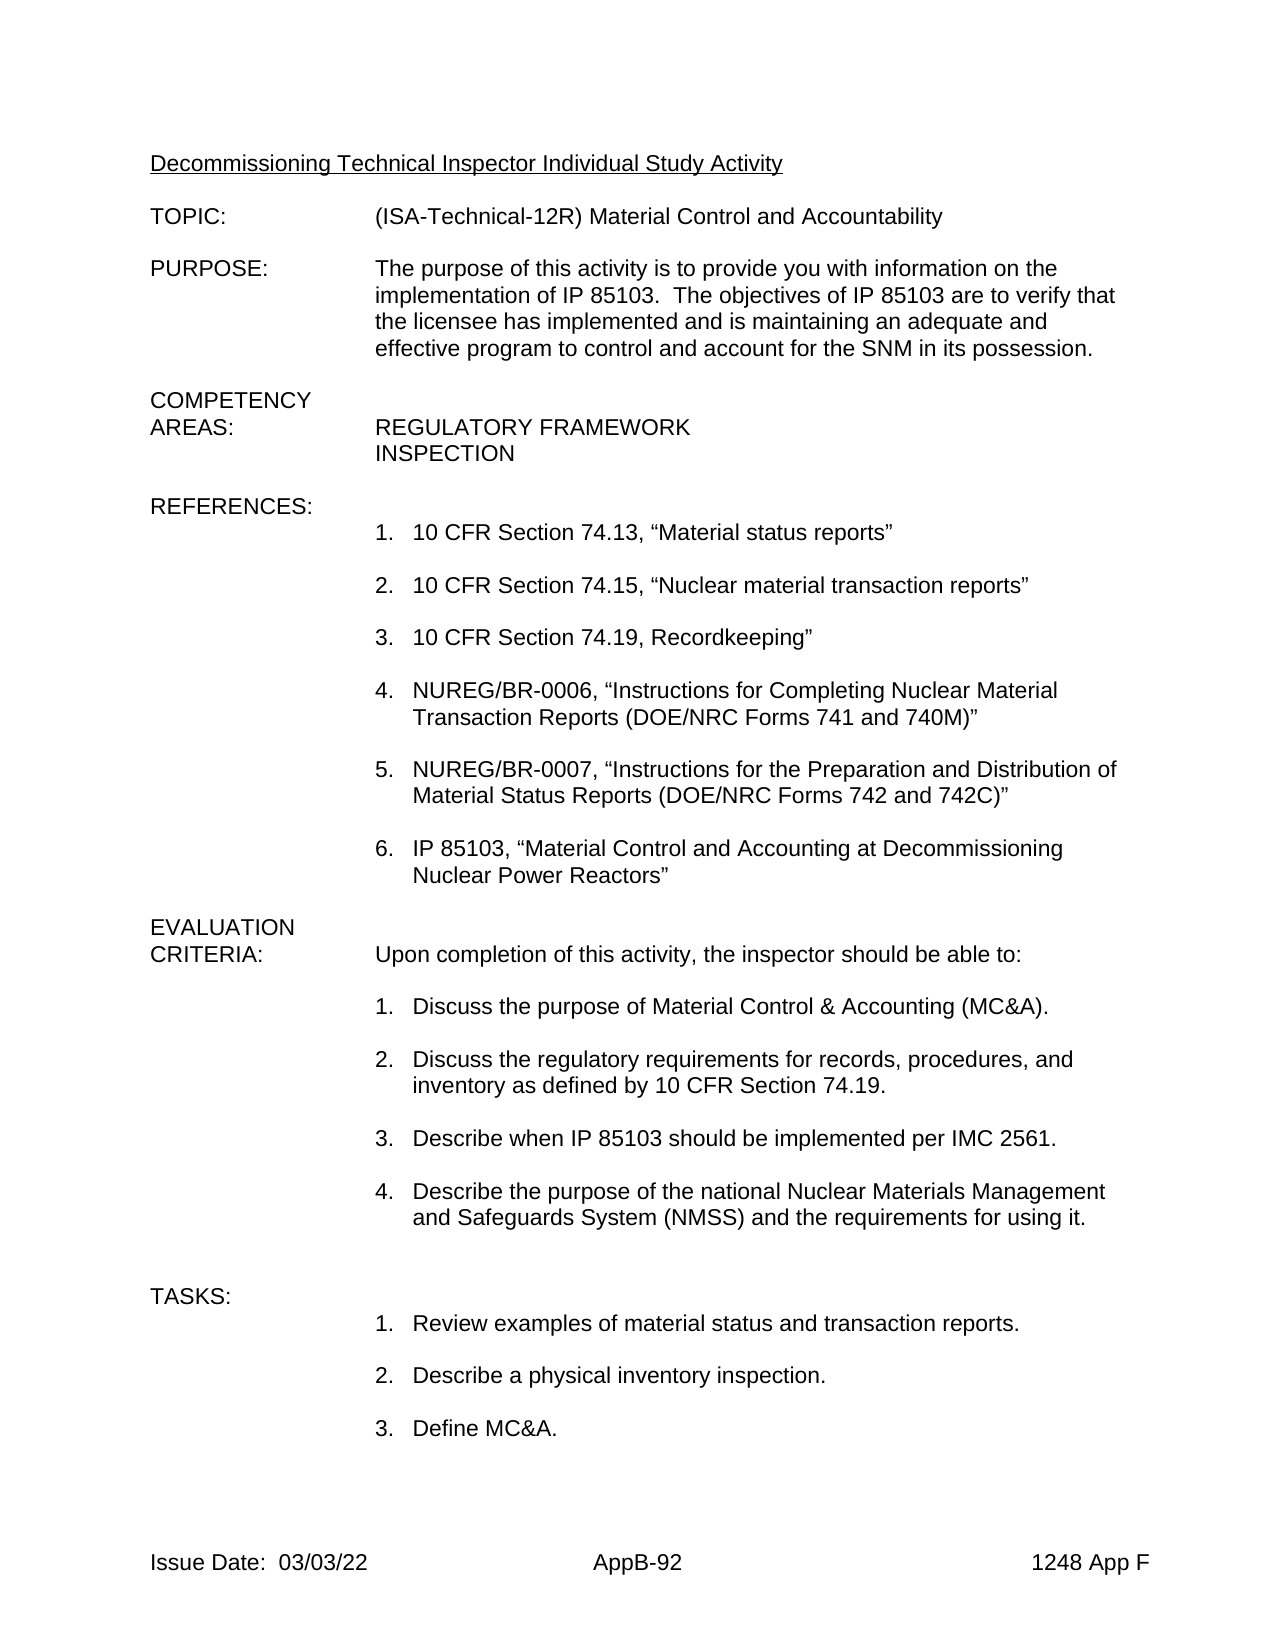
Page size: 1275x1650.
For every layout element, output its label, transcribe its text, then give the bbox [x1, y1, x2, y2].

list Define MC&A. [375, 1415, 1125, 1441]
list Discuss the purpose of Material Control & Accounting (MC&A). [375, 993, 1125, 1020]
list NUREG/BR-0007, “Instructions for the Preparation and Distribution of Material Status Reports (DOE/NRC Forms 742 and 742C)” [375, 756, 1125, 809]
list Describe the purpose of the national Nuclear Materials Management and Safeguards System (NMSS) and the requirements for using it. [375, 1178, 1125, 1231]
list Review examples of material status and transaction reports. [375, 1309, 1125, 1336]
list 10 CFR Section 74.15, “Nuclear material transaction reports” [375, 572, 1125, 598]
list Describe a physical inventory inspection. [375, 1362, 1125, 1389]
text Decommissioning Technical Inspector Individual Study Activity [150, 150, 1125, 176]
text CRITERIA: Upon completion of this activity, the inspector should be able to: [150, 941, 1125, 967]
text TASKS: [150, 1283, 1125, 1309]
text PURPOSE: The purpose of this activity is to provide you with information on the implementation of IP 85103. The objectives of IP 85103 are to verify that the licensee has implemented and is maintaining an adequate and effective program to control and account for the SNM in its possession. [150, 255, 1125, 361]
text INSPECTION [150, 440, 1125, 466]
text EVALUATION [150, 914, 1125, 941]
text COMPETENCY [150, 387, 1125, 413]
text REFERENCES: [150, 493, 1125, 519]
list Discuss the regulatory requirements for records, procedures, and inventory as defined by 10 CFR Section 74.19. [375, 1046, 1125, 1099]
text AREAS: REGULATORY FRAMEWORK [150, 413, 1125, 440]
list IP 85103, “Material Control and Accounting at Decommissioning Nuclear Power Reactors” [375, 835, 1125, 888]
text TOPIC: (ISA-Technical-12R) Material Control and Accountability [150, 203, 1125, 229]
text 1. 10 CFR Section 74.13, “Material status reports” [375, 519, 1125, 545]
list NUREG/BR-0006, “Instructions for Completing Nuclear Material Transaction Reports (DOE/NRC Forms 741 and 740M)” [375, 677, 1125, 730]
list 10 CFR Section 74.19, Recordkeeping” [375, 624, 1125, 651]
list Describe when IP 85103 should be implemented per IMC 2561. [375, 1125, 1125, 1151]
